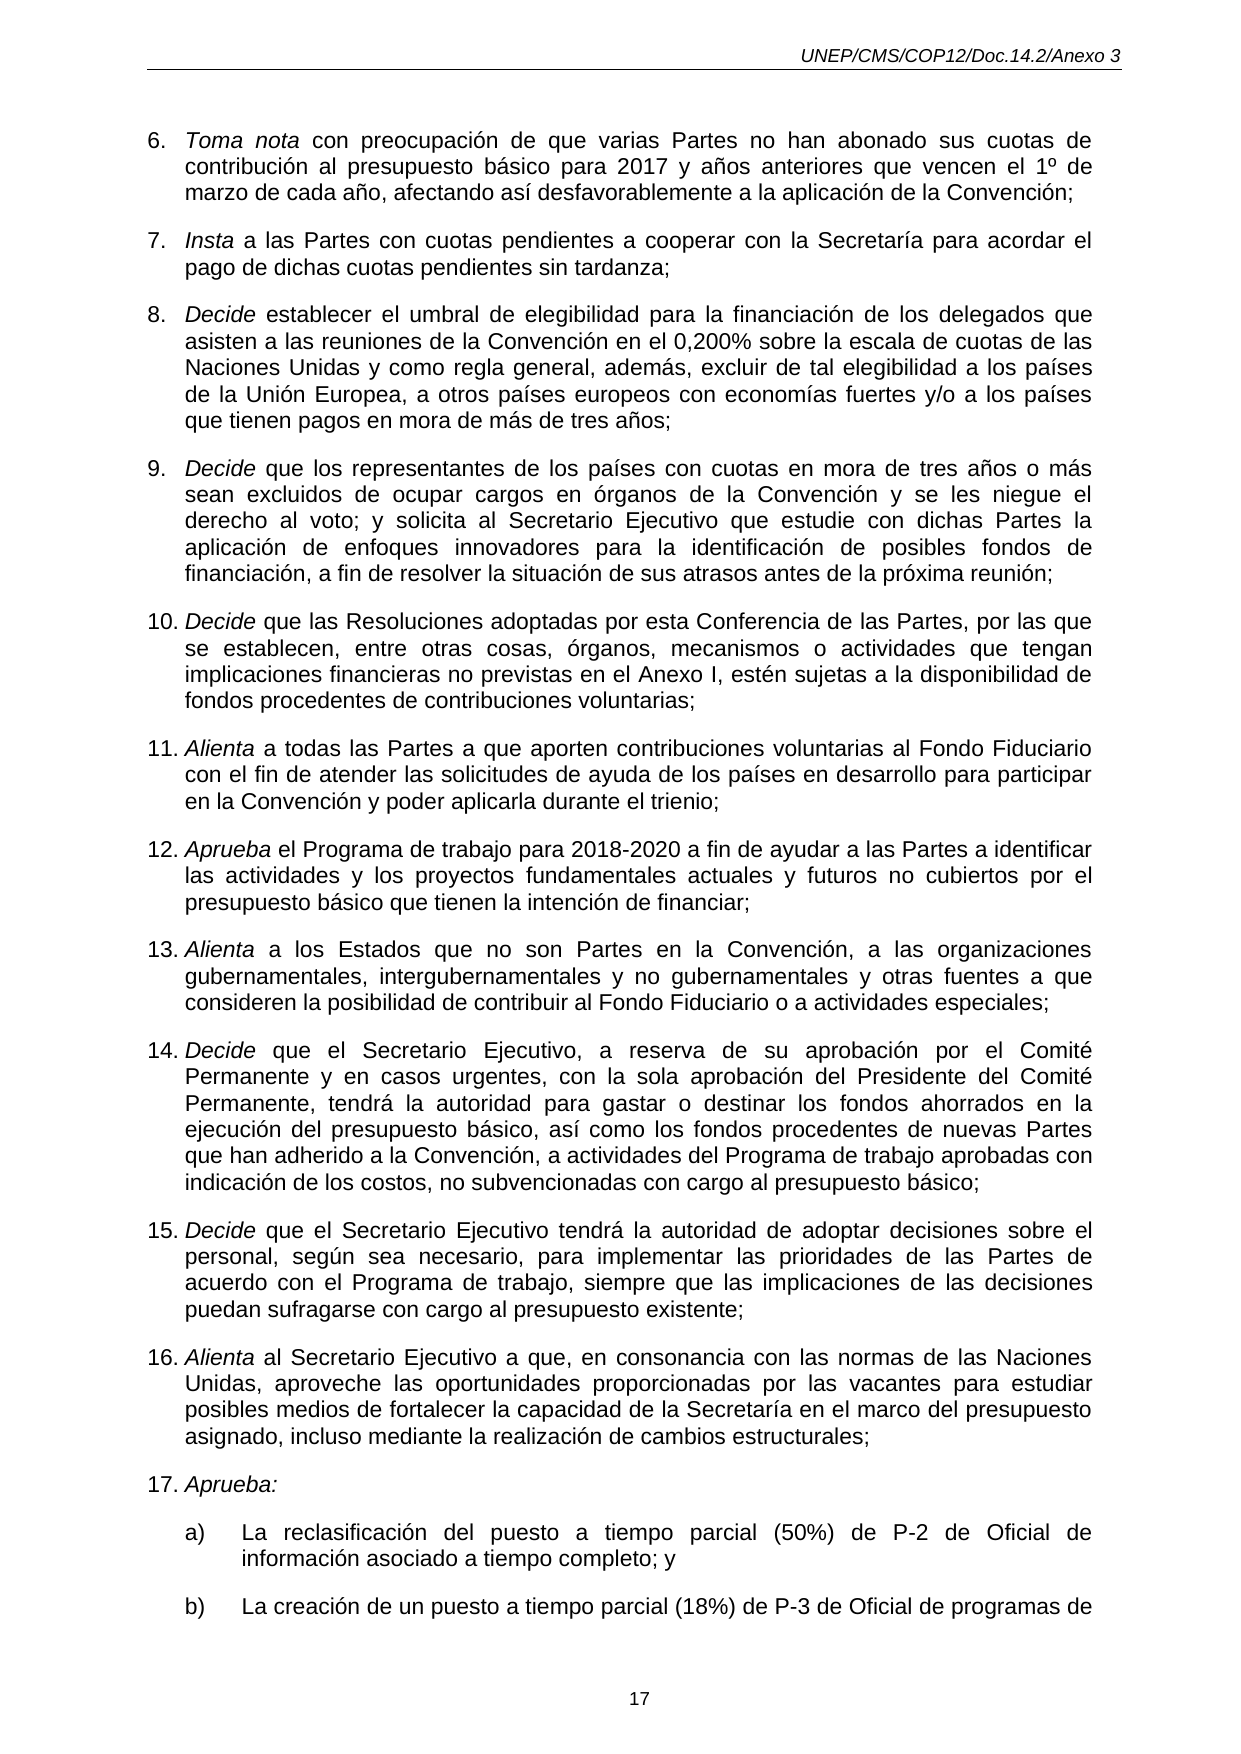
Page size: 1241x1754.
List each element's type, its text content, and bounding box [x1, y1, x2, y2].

list Alienta a todas las Partes a que aporten contribuciones voluntarias al Fondo Fiduciario con el fin de atender las solicitudes de ayuda de los países en desarrollo para participar en la Convención y poder aplicarla durante el trienio; [147, 735, 1093, 814]
list Aprueba: [147, 1471, 1093, 1497]
list Aprueba el Programa de trabajo para 2018-2020 a fin de ayudar a las Partes a identificar las actividades y los proyectos fundamentales actuales y futuros no cubiertos por el presupuesto básico que tienen la intención de financiar; [147, 836, 1093, 915]
list Decide que el Secretario Ejecutivo, a reserva de su aprobación por el Comité Permanente y en casos urgentes, con la sola aprobación del Presidente del Comité Permanente, tendrá la autoridad para gastar o destinar los fondos ahorrados en la ejecución del presupuesto básico, así como los fondos procedentes de nuevas Partes que han adherido a la Convención, a actividades del Programa de trabajo aprobadas con indicación de los costos, no subvencionadas con cargo al presupuesto básico; [147, 1037, 1093, 1195]
list Insta a las Partes con cuotas pendientes a cooperar con la Secretaría para acordar el pago de dichas cuotas pendientes sin tardanza; [147, 227, 1093, 280]
list Decide que el Secretario Ejecutivo tendrá la autoridad de adoptar decisiones sobre el personal, según sea necesario, para implementar las prioridades de las Partes de acuerdo con el Programa de trabajo, siempre que las implicaciones de las decisiones puedan sufragarse con cargo al presupuesto existente; [147, 1217, 1093, 1322]
list Decide que los representantes de los países con cuotas en mora de tres años o más sean excluidos de ocupar cargos en órganos de la Convención y se les niegue el derecho al voto; y solicita al Secretario Ejecutivo que estudie con dichas Partes la aplicación de enfoques innovadores para la identificación de posibles fondos de financiación, a fin de resolver la situación de sus atrasos antes de la próxima reunión; [147, 455, 1093, 587]
list Toma nota con preocupación de que varias Partes no han abonado sus cuotas de contribución al presupuesto básico para 2017 y años anteriores que vencen el 1º de marzo de cada año, afectando así desfavorablemente a la aplicación de la Convención; [147, 127, 1093, 206]
list La reclasificación del puesto a tiempo parcial (50%) de P-2 de Oficial de información asociado a tiempo completo; y [184, 1518, 1093, 1571]
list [184, 1593, 1093, 1619]
list Decide establecer el umbral de elegibilidad para la financiación de los delegados que asisten a las reuniones de la Convención en el 0,200% sobre la escala de cuotas de las Naciones Unidas y como regla general, además, excluir de tal elegibilidad a los países de la Unión Europea, a otros países europeos con economías fuertes y/o a los países que tienen pagos en mora de más de tres años; [147, 301, 1093, 433]
list Decide que las Resoluciones adoptadas por esta Conferencia de las Partes, por las que se establecen, entre otras cosas, órganos, mecanismos o actividades que tengan implicaciones financieras no previstas en el Anexo I, estén sujetas a la disponibilidad de fondos procedentes de contribuciones voluntarias; [147, 608, 1093, 713]
list Alienta a los Estados que no son Partes en la Convención, a las organizaciones gubernamentales, intergubernamentales y no gubernamentales y otras fuentes a que consideren la posibilidad de contribuir al Fondo Fiduciario o a actividades especiales; [147, 936, 1093, 1015]
list Alienta al Secretario Ejecutivo a que, en consonancia con las normas de las Naciones Unidas, aproveche las oportunidades proporcionadas por las vacantes para estudiar posibles medios de fortalecer la capacidad de la Secretaría en el marco del presupuesto asignado, incluso mediante la realización de cambios estructurales; [147, 1344, 1093, 1449]
